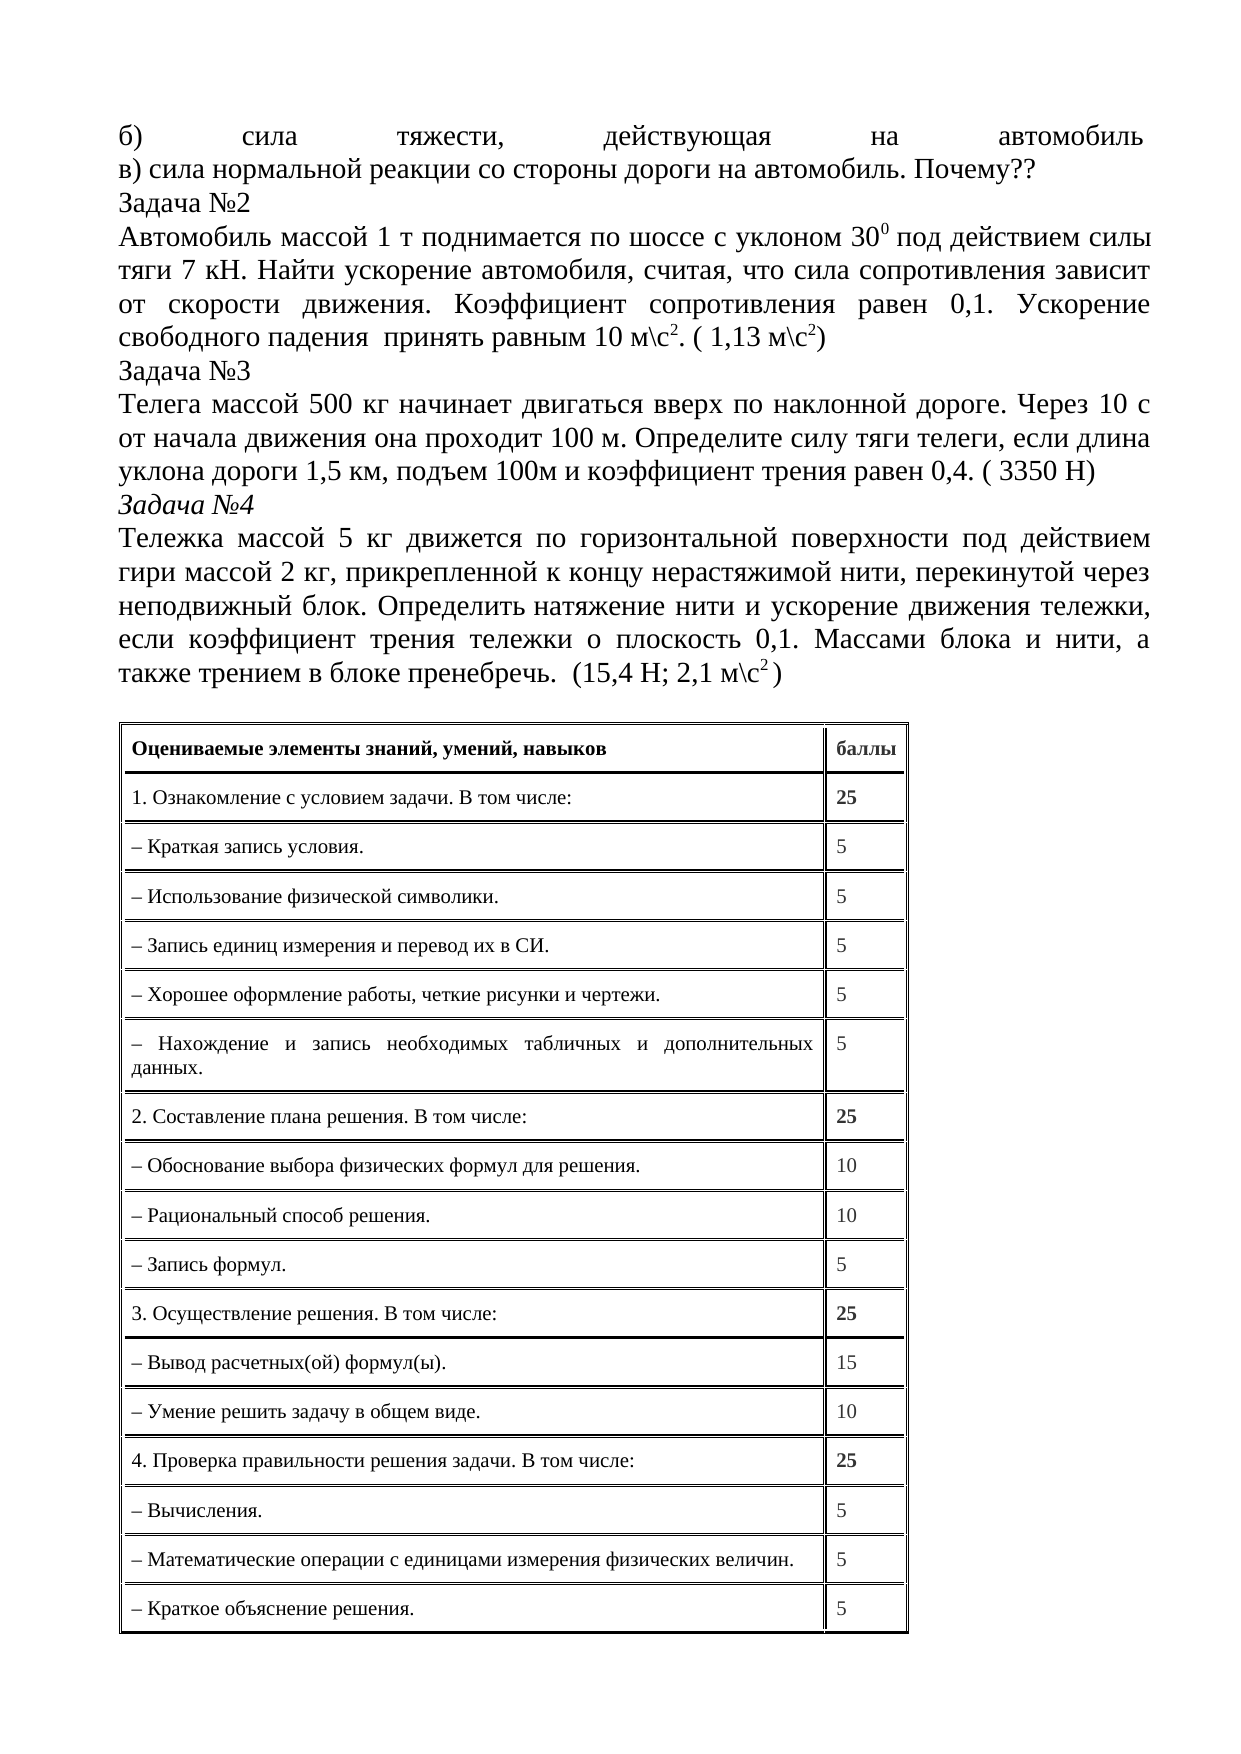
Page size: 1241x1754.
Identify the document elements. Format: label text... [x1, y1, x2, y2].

table_cell 25 [827, 771, 906, 820]
text Задача №4 [118, 487, 1152, 521]
table_cell 2. Составление плана решения. В том числе: [122, 1090, 823, 1139]
text Задача №3 [118, 353, 1152, 386]
table_cell – Обоснование выбора физических формул для решения. [122, 1139, 823, 1188]
table_cell 15 [827, 1336, 906, 1385]
table_cell 5 [827, 820, 906, 869]
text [118, 118, 1152, 185]
table_cell 10 [827, 1139, 906, 1188]
table_cell 10 [827, 1385, 906, 1434]
table_cell – Запись формул. [120, 1238, 825, 1287]
table_cell – Краткая запись условия. [122, 820, 823, 869]
table_cell – Умение решить задачу в общем виде. [122, 1385, 823, 1434]
table_cell – Запись единиц измерения и перевод их в СИ. [122, 919, 823, 968]
table_cell 10 [827, 1189, 906, 1238]
table_cell 5 [827, 919, 906, 968]
table_cell – Вывод расчетных(ой) формул(ы). [122, 1336, 823, 1385]
table_cell 5 [827, 869, 906, 918]
table_cell 25 [825, 1287, 907, 1336]
table_cell – Рациональный способ решения. [122, 1189, 823, 1238]
table_cell – Краткое объяснение решения. [120, 1582, 825, 1631]
table_header баллы [825, 725, 906, 771]
table_cell 5 [825, 1582, 907, 1631]
table_cell 5 [825, 968, 907, 1017]
text Автомобиль массой 1 т поднимается по шоссе с уклоном 300 под действием силы тяги 7 кН. Найти ускорение автомобиля, считая, что сила сопротивления зависит от скорости движения. Коэффициент сопротивления равен 0,1. Ускорение свободного падения принять равным 10 м\с2. ( 1,13 м\с2) [118, 219, 1152, 353]
table_cell – Вычисления. [122, 1484, 823, 1533]
table_cell 3. Осуществление решения. В том числе: [120, 1287, 825, 1336]
table_cell 25 [827, 1434, 906, 1483]
table_cell 5 [825, 1017, 907, 1090]
text Телега массой 500 кг начинает двигаться вверх по наклонной дороге. Через 10 с от начала движения она проходит 100 м. Определите силу тяги телеги, если длина уклона дороги 1,5 км, подъем 100м и коэффициент трения равен 0,4. ( 3350 Н) [118, 386, 1152, 487]
table_cell 1. Ознакомление с условием задачи. В том числе: [122, 771, 823, 820]
table_cell 4. Проверка правильности решения задачи. В том числе: [122, 1434, 823, 1483]
table_cell 5 [825, 1533, 907, 1582]
table_cell 25 [827, 1090, 906, 1139]
table_cell 5 [827, 1484, 906, 1533]
table_cell – Хорошее оформление работы, четкие рисунки и чертежи. [120, 968, 825, 1017]
table_cell – Математические операции с единицами измерения физических величин. [120, 1533, 825, 1582]
text Задача №2 [118, 185, 1152, 219]
table_cell – Использование физической символики. [122, 869, 823, 918]
text Тележка массой 5 кг движется по горизонтальной поверхности под действием гири массой 2 кг, прикрепленной к концу нерастяжимой нити, перекинутой через неподвижный блок. Определить натяжение нити и ускорение движения тележки, если коэффициент трения тележки о плоскость 0,1. Массами блока и нити, а также трением в блоке пренебречь. (15,4 Н; 2,1 м\с2 ) [118, 521, 1152, 688]
table_header Оцениваемые элементы знаний, умений, навыков [120, 723, 825, 771]
table_cell – Нахождение и запись необходимых табличных и дополнительных данных. [120, 1017, 825, 1090]
table_cell 5 [825, 1238, 907, 1287]
